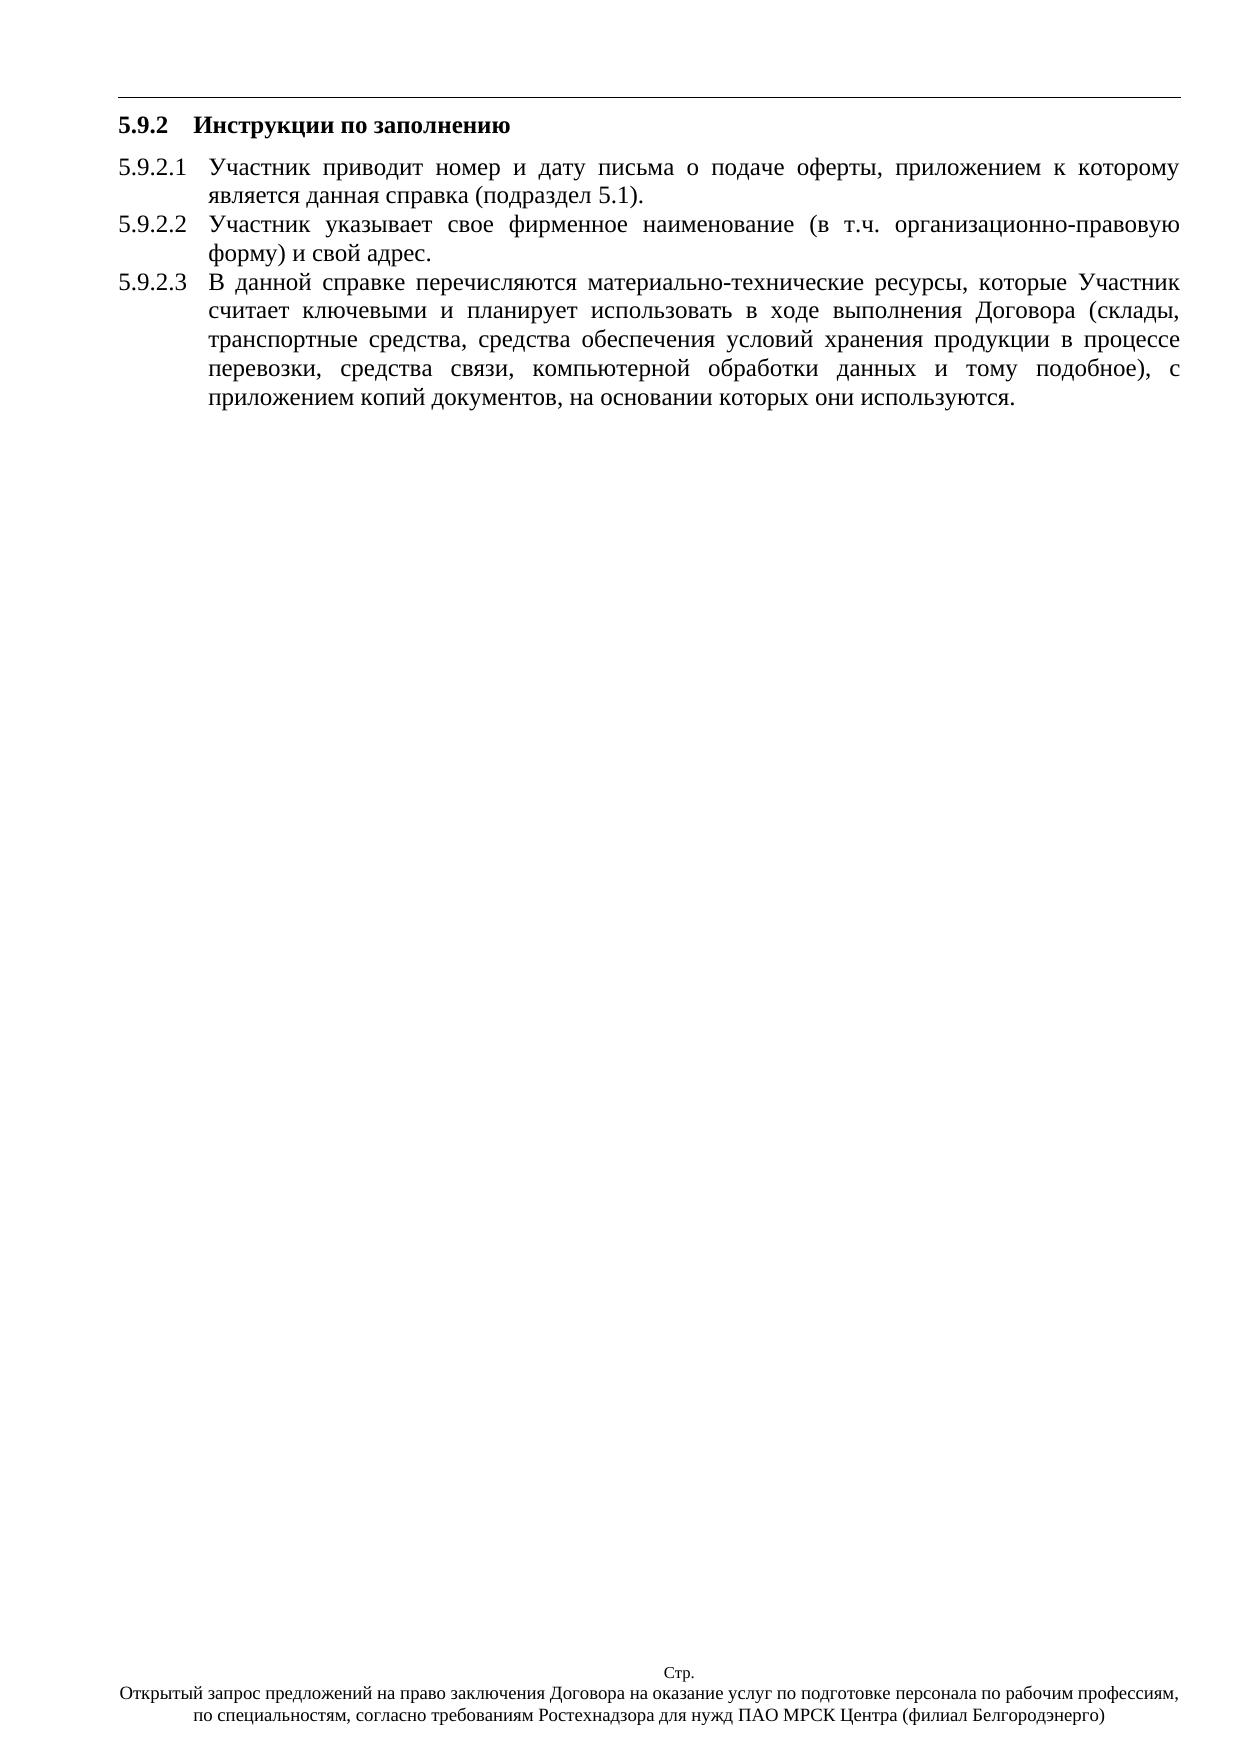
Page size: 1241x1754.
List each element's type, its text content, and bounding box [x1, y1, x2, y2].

list Участник указывает свое фирменное наименование (в т.ч. организационно-правовую форму) и свой адрес. [118, 209, 1181, 267]
subtitle Инструкции по заполнению [118, 111, 1181, 139]
list В данной справке перечисляются материально-технические ресурсы, которые Участник считает ключевыми и планирует использовать в ходе выполнения Договора (склады, транспортные средства, средства обеспечения условий хранения продукции в процессе перевозки, средства связи, компьютерной обработки данных и тому подобное), с приложением копий документов, на основании которых они используются. [118, 267, 1181, 411]
list Участник приводит номер и дату письма о подаче оферты, приложением к которому является данная справка (подраздел 5.1). [118, 152, 1181, 209]
